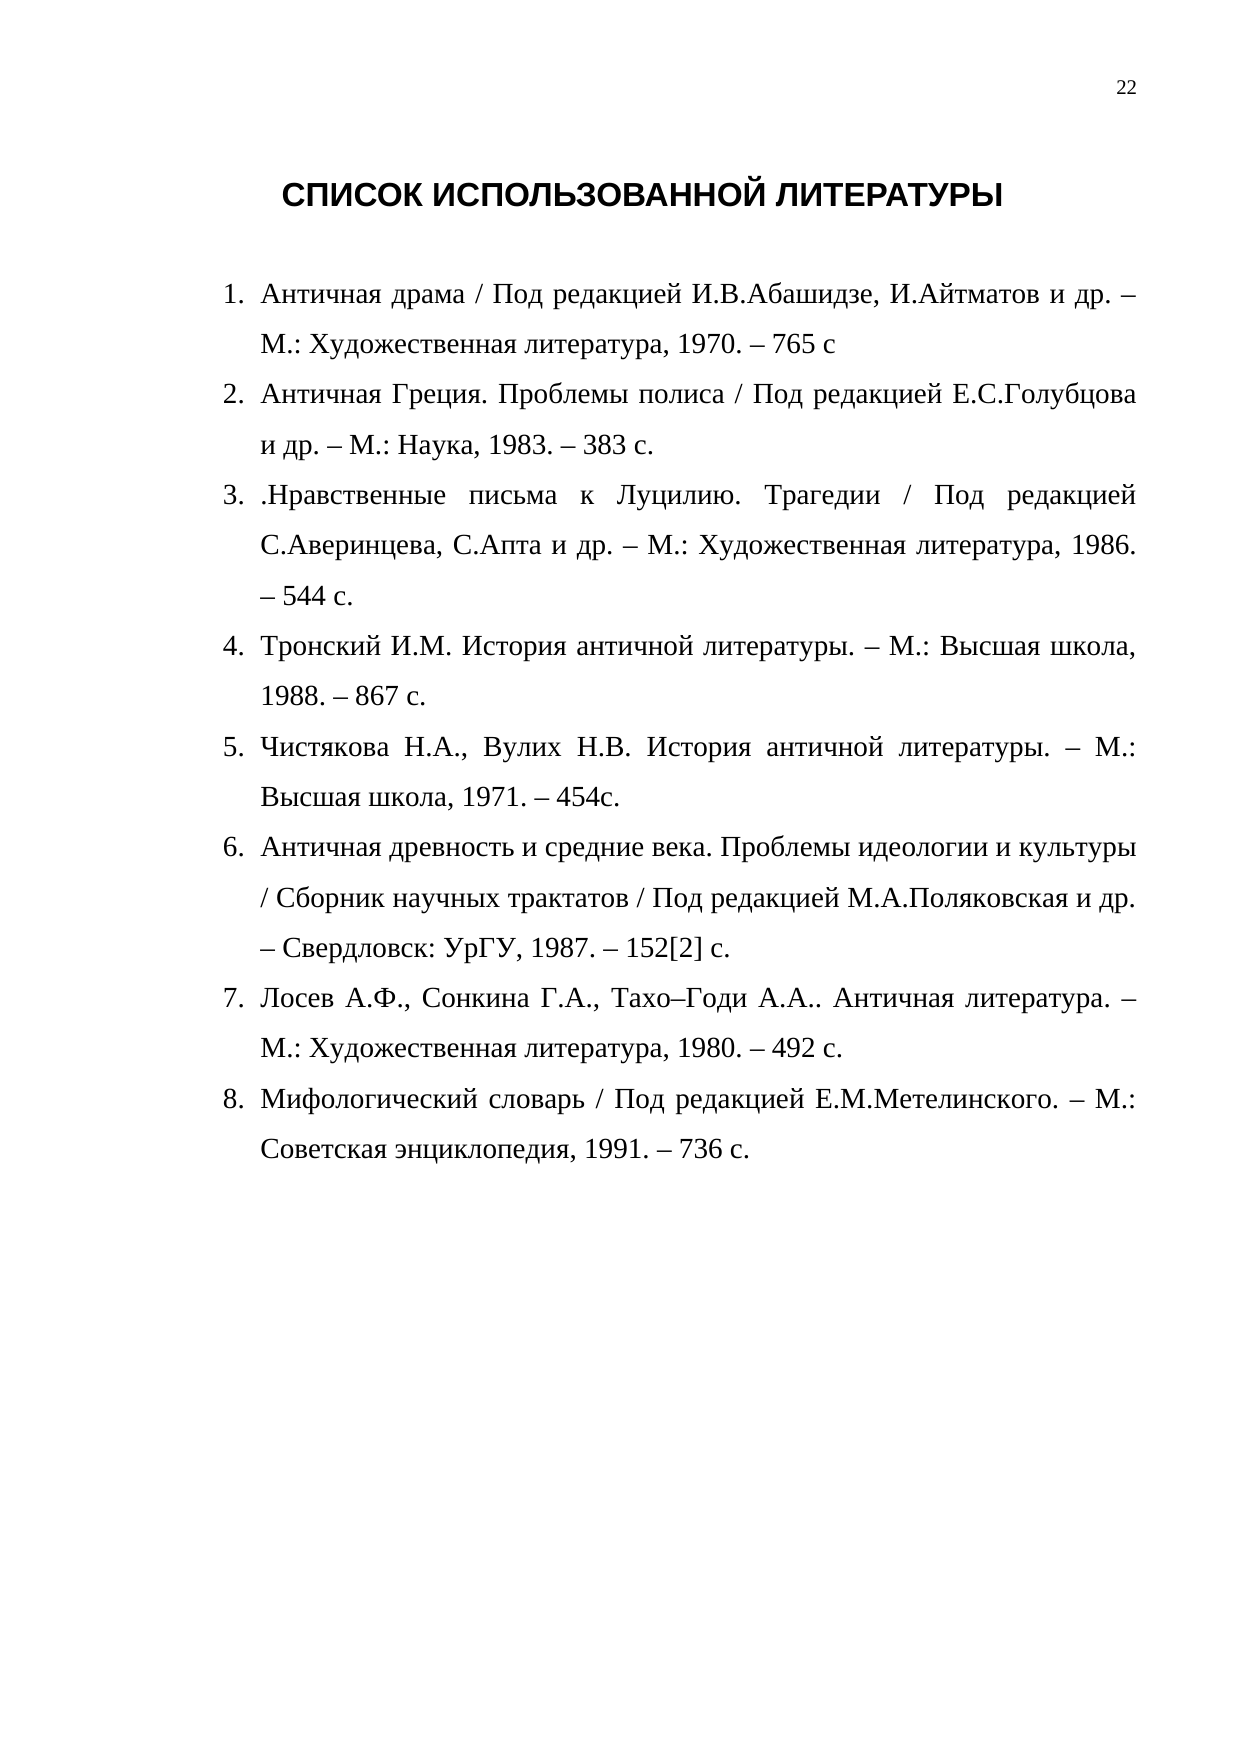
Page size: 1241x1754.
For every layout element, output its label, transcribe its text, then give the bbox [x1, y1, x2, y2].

list Лосев А.Ф., Сонкина Г.А., Тахо–Годи А.А.. Античная литература. – М.: Художественная литература, 1980. – 492 с. [223, 980, 1137, 1064]
subtitle Список использованной литературы [148, 175, 1137, 213]
list Античная драма / Под редакцией И.В.Абашидзе, И.Айтматов и др. – М.: Художественная литература, 1970. – 765 с [223, 276, 1137, 360]
list Античная Греция. Проблемы полиса / Под редакцией Е.С.Голубцова и др. – М.: Наука, 1983. – 383 с. [223, 377, 1137, 460]
list Античная древность и средние века. Проблемы идеологии и культуры / Сборник научных трактатов / Под редакцией М.А.Поляковская и др. – Свердловск: УрГУ, 1987. – 152[2] с. [223, 829, 1137, 963]
list Чистякова Н.А., Вулих Н.В. История античной литературы. – М.: Высшая школа, 1971. – 454с. [223, 729, 1137, 813]
list .Нравственные письма к Луцилию. Трагедии / Под редакцией С.Аверинцева, С.Апта и др. – М.: Художественная литература, 1986. – 544 с. [223, 477, 1137, 611]
list Мифологический словарь / Под редакцией Е.М.Метелинского. – М.: Советская энциклопедия, 1991. – 736 с. [223, 1081, 1137, 1165]
list Тронский И.М. История античной литературы. – М.: Высшая школа, 1988. – 867 с. [223, 628, 1137, 712]
